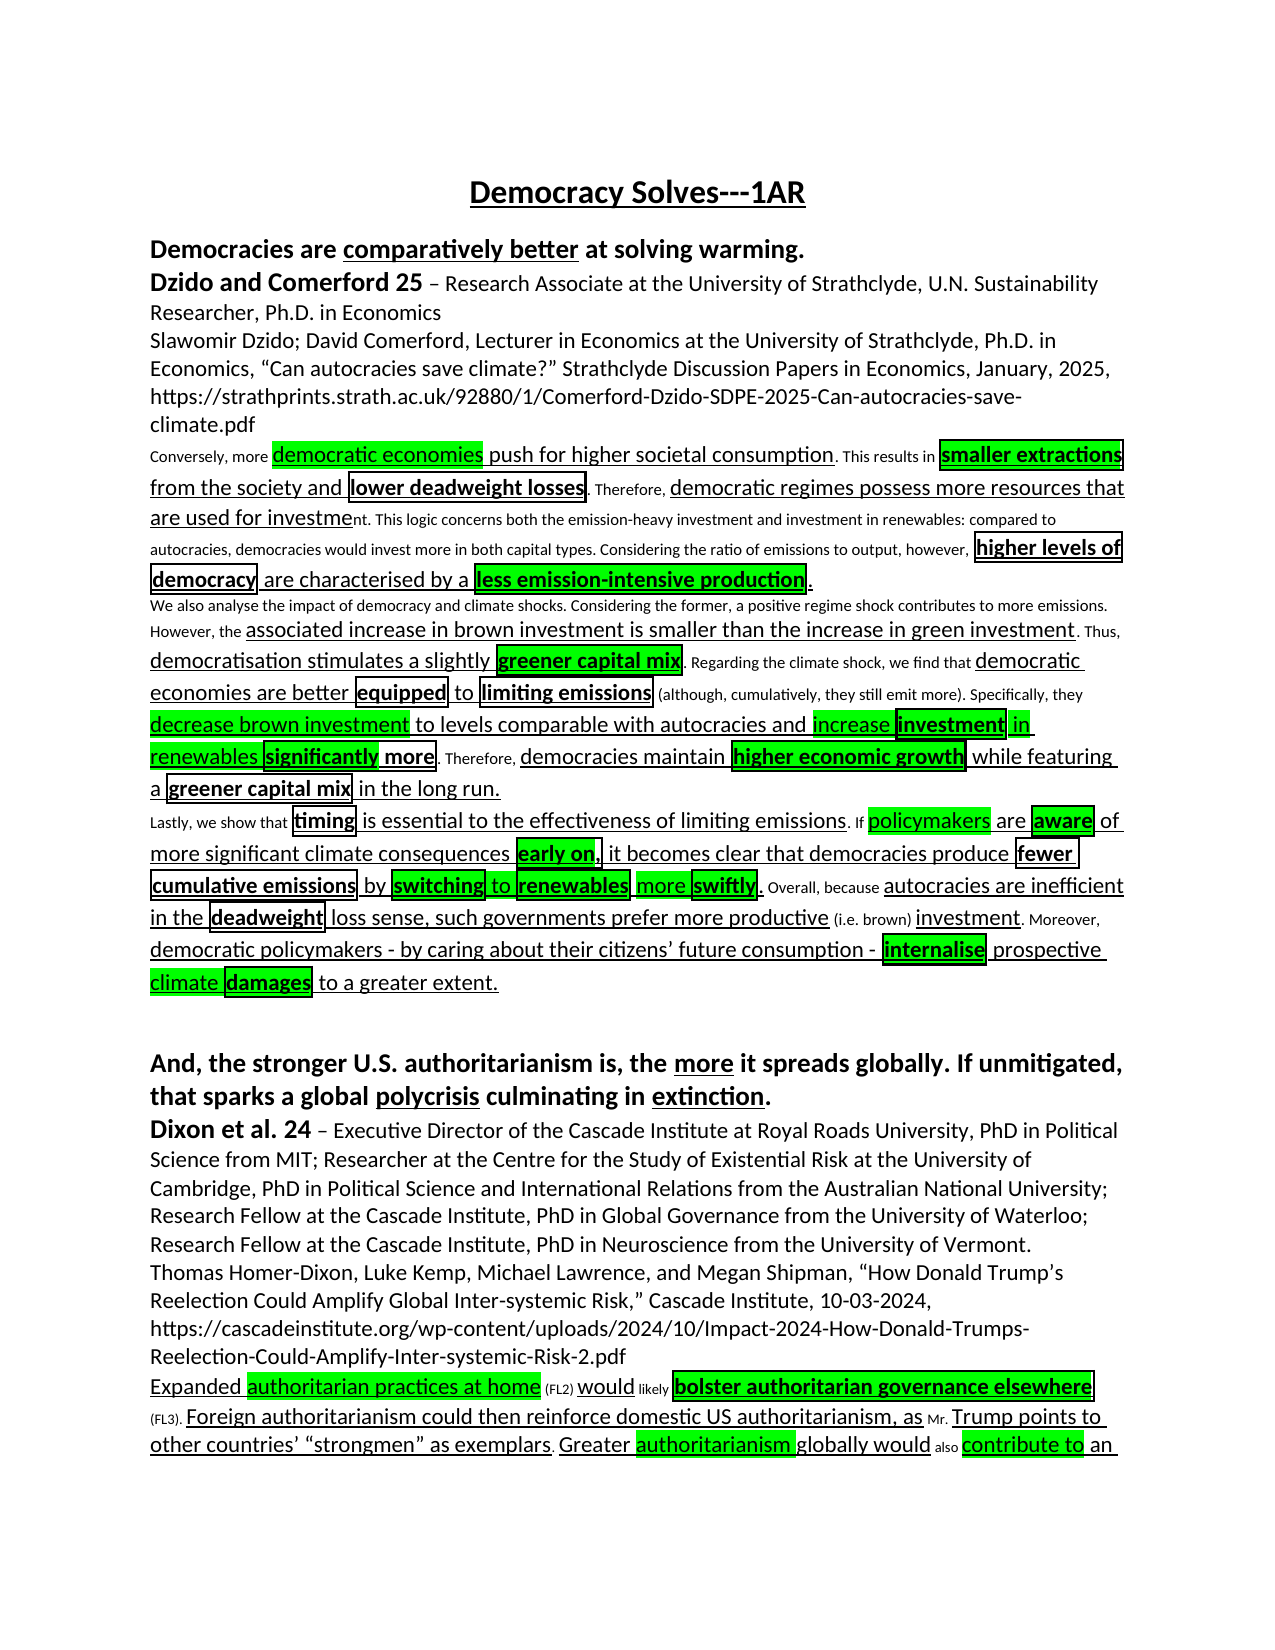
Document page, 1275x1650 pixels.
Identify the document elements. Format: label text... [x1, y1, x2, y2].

subtitle Democracy Solves---1AR [150, 171, 1125, 212]
text Conversely, more democratic economies push for higher societal consumption. This results in smaller extractions from the society and lower deadweight losses. Therefore, democratic regimes possess more resources that are used for investment. This logic concerns both the emission-heavy investment and investment in renewables: compared to autocracies, democracies would invest more in both capital types. Considering the ratio of emissions to output, however, higher levels of democracy are characterised by a less emission-intensive production. [150, 438, 1125, 595]
subtitle And, the stronger U.S. authoritarianism is, the more it spreads globally. If unmitigated, that sparks a global polycrisis culminating in extinction. [150, 1047, 1125, 1113]
text We also analyse the impact of democracy and climate shocks. Considering the former, a positive regime shock contributes to more emissions. However, the associated increase in brown investment is smaller than the increase in green investment. Thus, democratisation stimulates a slightly greener capital mix. Regarding the climate shock, we find that democratic economies are better equipped to limiting emissions (although, cumulatively, they still emit more). Specifically, they decrease brown investment to levels comparable with autocracies and increase investment in renewables significantly more. Therefore, democracies maintain higher economic growth while featuring a greener capital mix in the long run. [150, 595, 1125, 804]
text Dixon et al. 24 – Executive Director of the Cascade Institute at Royal Roads University, PhD in Political Science from MIT; Researcher at the Centre for the Study of Existential Risk at the University of Cambridge, PhD in Political Science and International Relations from the Australian National University; Research Fellow at the Cascade Institute, PhD in Global Governance from the University of Waterloo; Research Fellow at the Cascade Institute, PhD in Neuroscience from the University of Vermont. [150, 1113, 1125, 1258]
subtitle Democracies are comparatively better at solving warming. [150, 232, 1125, 265]
text Slawomir Dzido; David Comerford, Lecturer in Economics at the University of Strathclyde, Ph.D. in Economics, “Can autocracies save climate?” Strathclyde Discussion Papers in Economics, January, 2025, https://strathprints.strath.ac.uk/92880/1/Comerford-Dzido-SDPE-2025-Can-autocracies-save-climate.pdf [150, 326, 1125, 438]
text Dzido and Comerford 25 – Research Associate at the University of Strathclyde, U.N. Sustainability Researcher, Ph.D. in Economics [150, 265, 1125, 326]
text Lastly, we show that timing is essential to the effectiveness of limiting emissions. If policymakers are aware of more significant climate consequences early on, it becomes clear that democracies produce fewer cumulative emissions by switching to renewables more swiftly. Overall, because autocracies are inefficient in the deadweight loss sense, such governments prefer more productive (i.e. brown) investment. Moreover, democratic policymakers - by caring about their citizens’ future consumption - internalise prospective climate damages to a greater extent. [150, 804, 1125, 998]
text Thomas Homer-Dixon, Luke Kemp, Michael Lawrence, and Megan Shipman, “How Donald Trump’s Reelection Could Amplify Global Inter-systemic Risk,” Cascade Institute, 10-03-2024, https://cascadeinstitute.org/wp-content/uploads/2024/10/Impact-2024-How-Donald-Trumps-Reelection-Could-Amplify-Inter-systemic-Risk-2.pdf [150, 1258, 1125, 1370]
